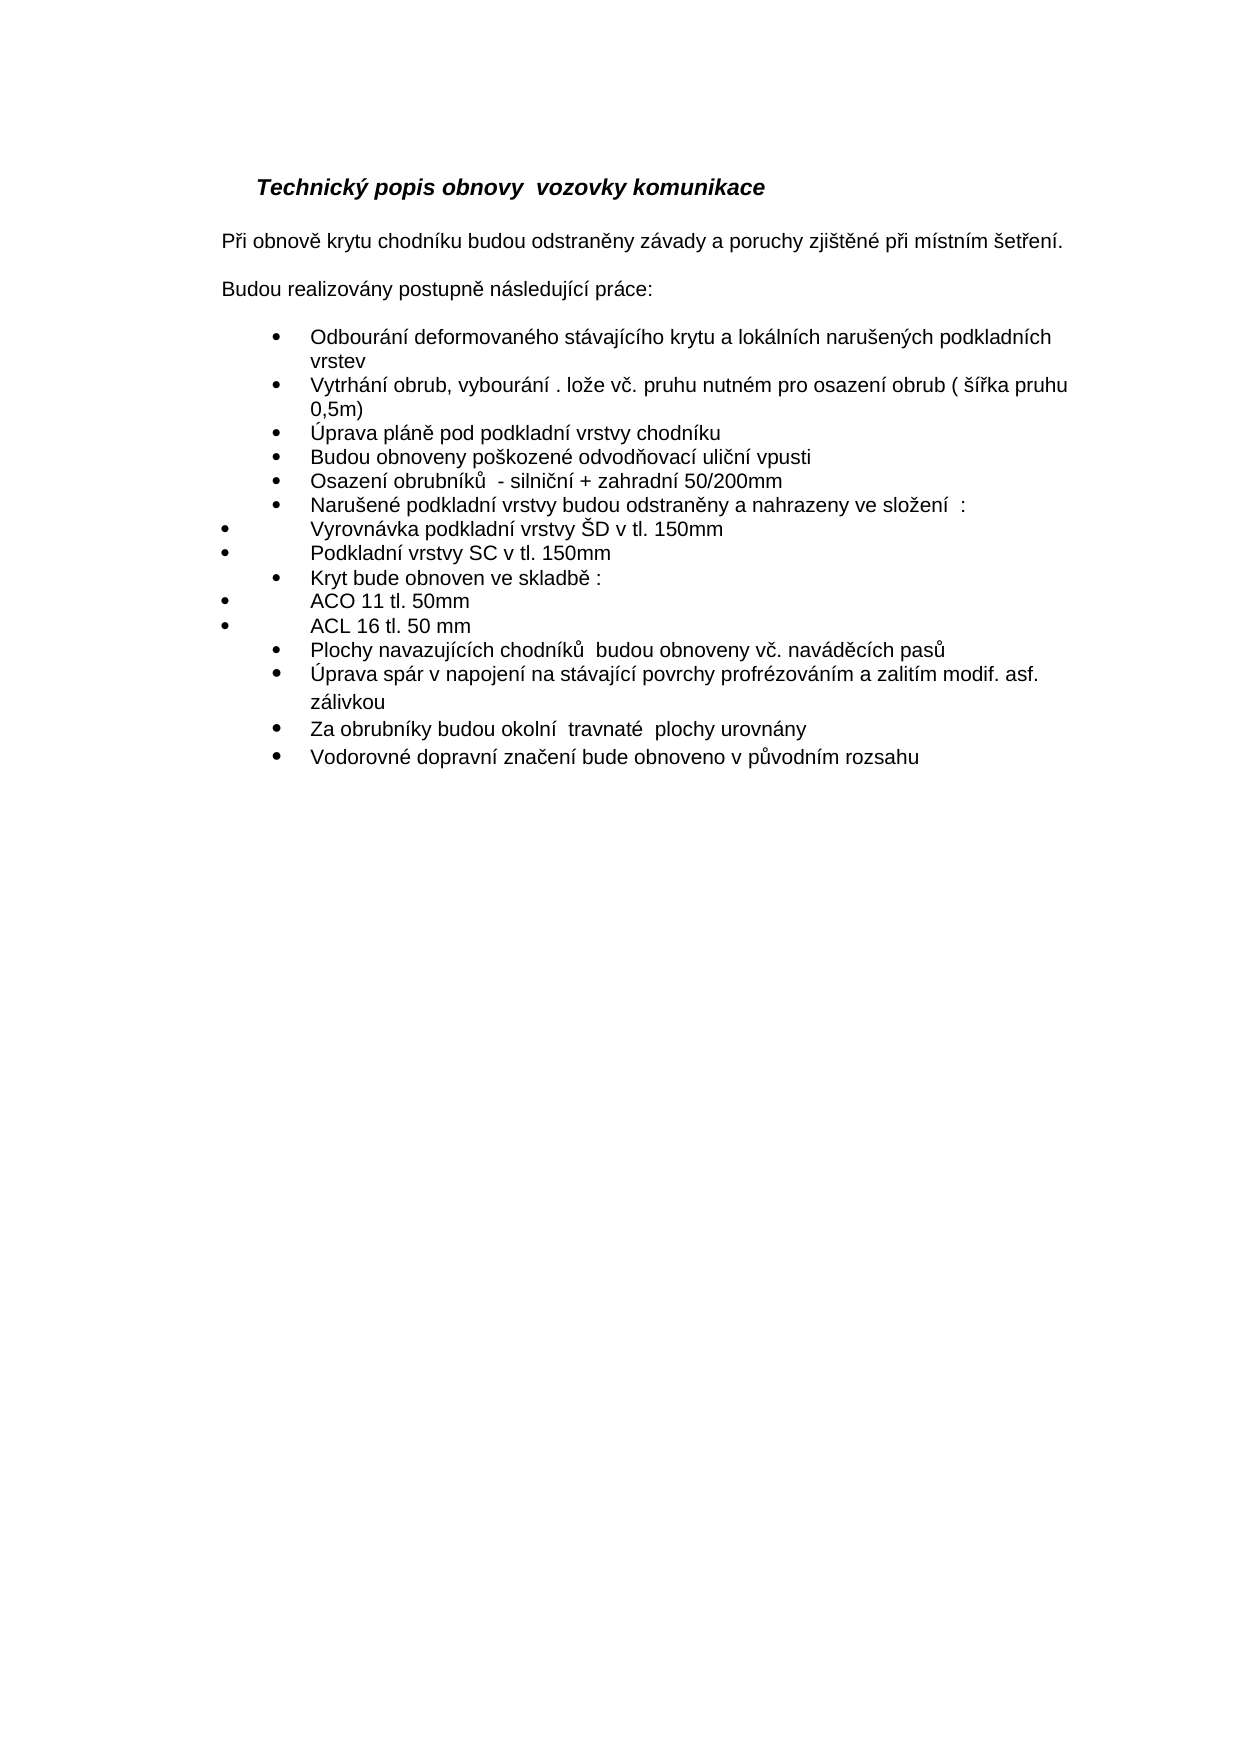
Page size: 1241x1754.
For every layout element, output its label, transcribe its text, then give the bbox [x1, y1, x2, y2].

list Kryt bude obnoven ve skladbě : [273, 565, 1093, 589]
list Vyrovnávka podkladní vrstvy ŠD v tl. 150mm [148, 517, 1093, 541]
text Technický popis obnovy vozovky komunikace [148, 174, 1093, 200]
list Odbourání deformovaného stávajícího krytu a lokálních narušených podkladních vrstev [273, 325, 1093, 373]
list ACO 11 tl. 50mm [148, 589, 1093, 613]
list Úprava spár v napojení na stávající povrchy profrézováním a zalitím modif. asf. zálivkou [273, 662, 1093, 713]
list Úprava pláně pod podkladní vrstvy chodníku [273, 421, 1093, 445]
list ACL 16 tl. 50 mm [148, 613, 1093, 637]
list Plochy navazujících chodníků budou obnoveny vč. naváděcích pasů [273, 637, 1093, 662]
list Vytrhání obrub, vybourání . lože vč. pruhu nutném pro osazení obrub ( šířka pruhu 0,5m) [273, 373, 1093, 421]
list Budou obnoveny poškozené odvodňovací uliční vpusti [273, 445, 1093, 469]
list Vodorovné dopravní značení bude obnoveno v původním rozsahu [273, 745, 1093, 770]
list Za obrubníky budou okolní travnaté plochy urovnány [273, 717, 1093, 742]
list Osazení obrubníků - silniční + zahradní 50/200mm [273, 469, 1093, 493]
list Narušené podkladní vrstvy budou odstraněny a nahrazeny ve složení : [273, 493, 1093, 517]
text Při obnově krytu chodníku budou odstraněny závady a poruchy zjištěné při místním šetření. [148, 229, 1093, 253]
list Podkladní vrstvy SC v tl. 150mm [148, 541, 1093, 565]
text Budou realizovány postupně následující práce: [148, 277, 1093, 301]
